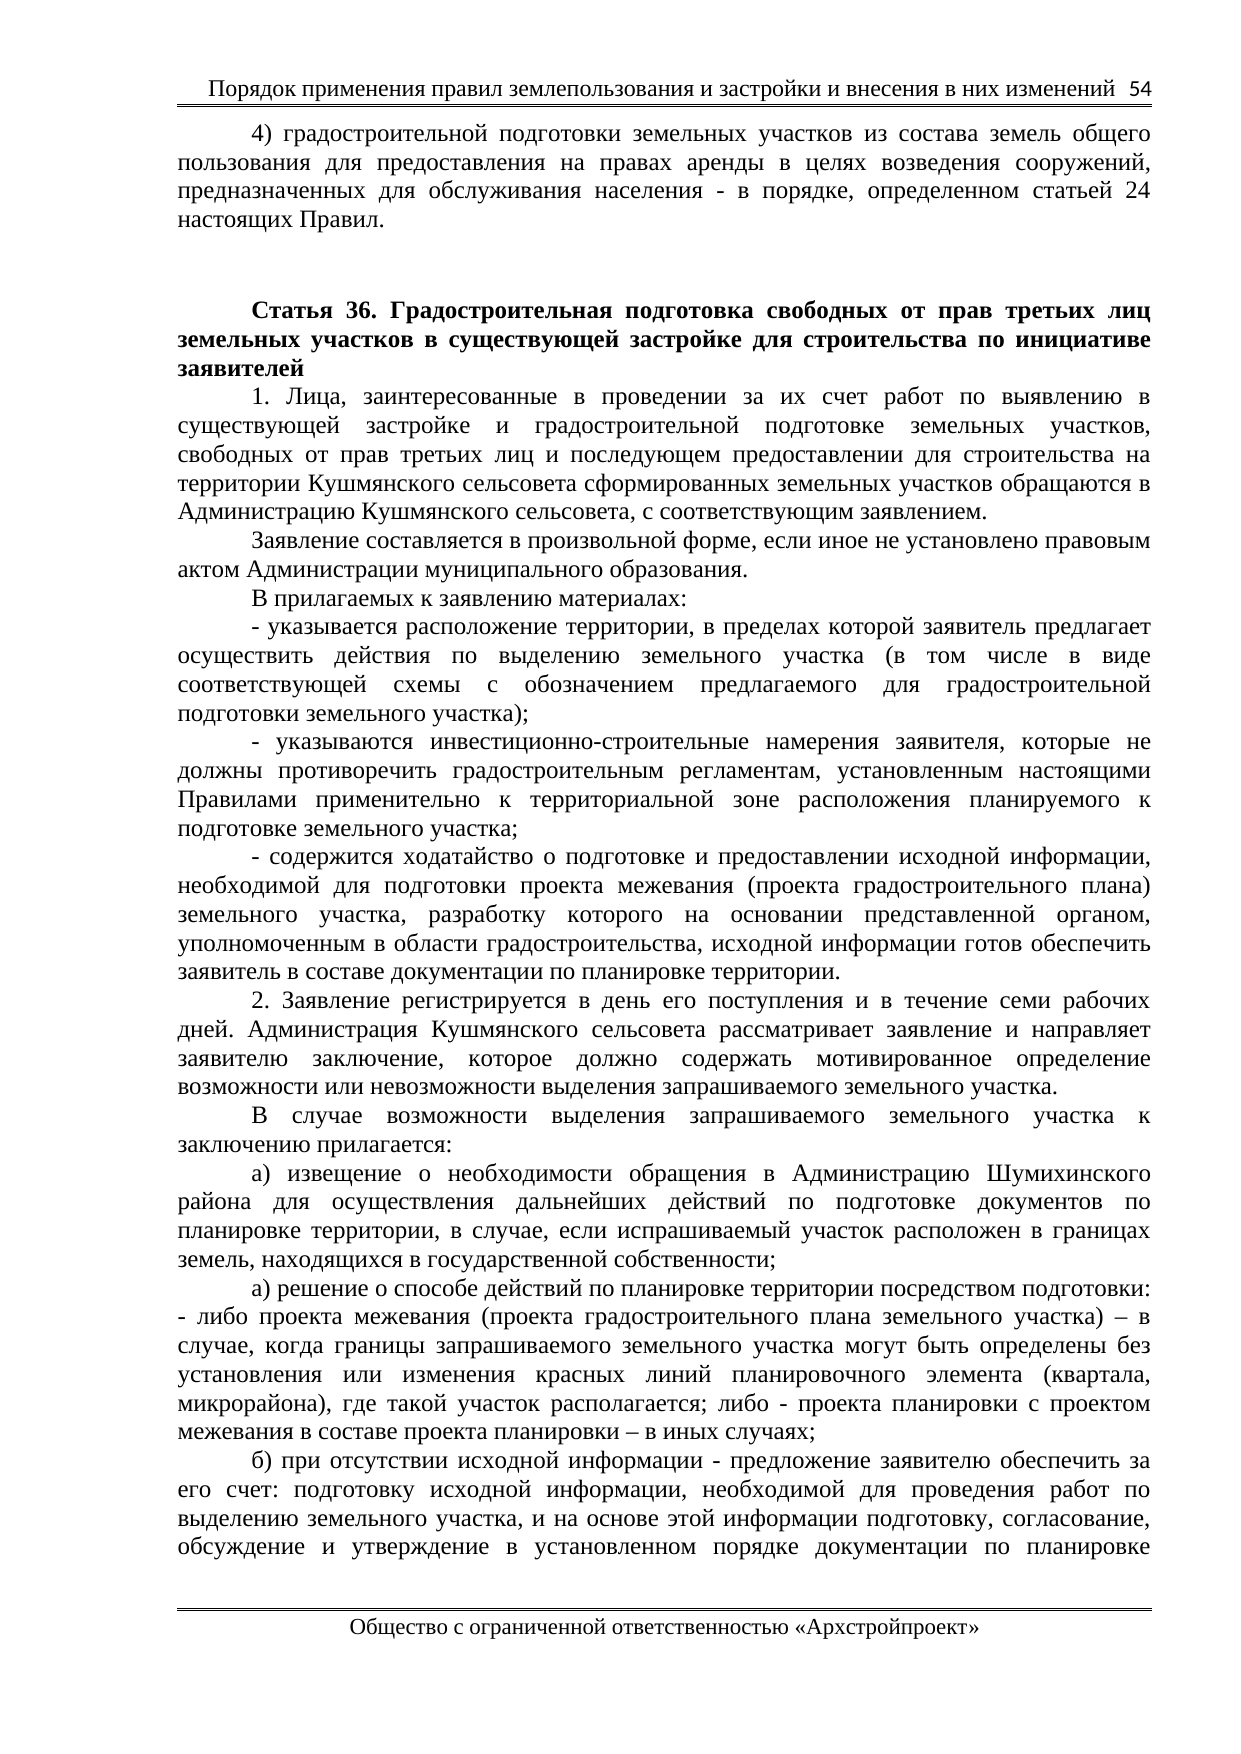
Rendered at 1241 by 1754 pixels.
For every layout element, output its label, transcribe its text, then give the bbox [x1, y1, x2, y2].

text В прилагаемых к заявлению материалах: [177, 583, 1152, 611]
text - содержится ходатайство о подготовке и предоставлении исходной информации, необходимой для подготовки проекта межевания (проекта градостроительного плана) земельного участка, разработку которого на основании представленной органом, уполномоченным в области градостроительства, исходной информации готов обеспечить заявитель в составе документации по планировке территории. [177, 841, 1152, 985]
text а) решение о способе действий по планировке территории посредством подготовки: - либо проекта межевания (проекта градостроительного плана земельного участка) – в случае, когда границы запрашиваемого земельного участка могут быть определены без установления или изменения красных линий планировочного элемента (квартала, микрорайона), где такой участок располагается; либо - проекта планировки с проектом межевания в составе проекта планировки – в иных случаях; [177, 1273, 1152, 1445]
text - указываются инвестиционно-строительные намерения заявителя, которые не должны противоречить градостроительным регламентам, установленным настоящими Правилами применительно к территориальной зоне расположения планируемого к подготовке земельного участка; [177, 726, 1152, 841]
text Заявление составляется в произвольной форме, если иное не установлено правовым актом Администрации муниципального образования. [177, 525, 1152, 583]
text - указывается расположение территории, в пределах которой заявитель предлагает осуществить действия по выделению земельного участка (в том числе в виде соответствующей схемы с обозначением предлагаемого для градостроительной подготовки земельного участка); [177, 611, 1152, 726]
text В случае возможности выделения запрашиваемого земельного участка к заключению прилагается: [177, 1100, 1152, 1158]
text 2. Заявление регистрируется в день его поступления и в течение семи рабочих дней. Администрация Кушмянского сельсовета рассматривает заявление и направляет заявителю заключение, которое должно содержать мотивированное определение возможности или невозможности выделения запрашиваемого земельного участка. [177, 985, 1152, 1100]
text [177, 1445, 1152, 1560]
text а) извещение о необходимости обращения в Администрацию Шумихинского района для осуществления дальнейших действий по подготовке документов по планировке территории, в случае, если испрашиваемый участок расположен в границах земель, находящихся в государственной собственности; [177, 1158, 1152, 1273]
text Статья 36. Градостроительная подготовка свободных от прав третьих лиц земельных участков в существующей застройке для строительства по инициативе заявителей [177, 295, 1152, 381]
text 1. Лица, заинтересованные в проведении за их счет работ по выявлению в существующей застройке и градостроительной подготовке земельных участков, свободных от прав третьих лиц и последующем предоставлении для строительства на территории Кушмянского сельсовета сформированных земельных участков обращаются в Администрацию Кушмянского сельсовета, с соответствующим заявлением. [177, 381, 1152, 525]
text 4) градостроительной подготовки земельных участков из состава земель общего пользования для предоставления на правах аренды в целях возведения сооружений, предназначенных для обслуживания населения - в порядке, определенном статьей 24 настоящих Правил. [177, 118, 1152, 233]
